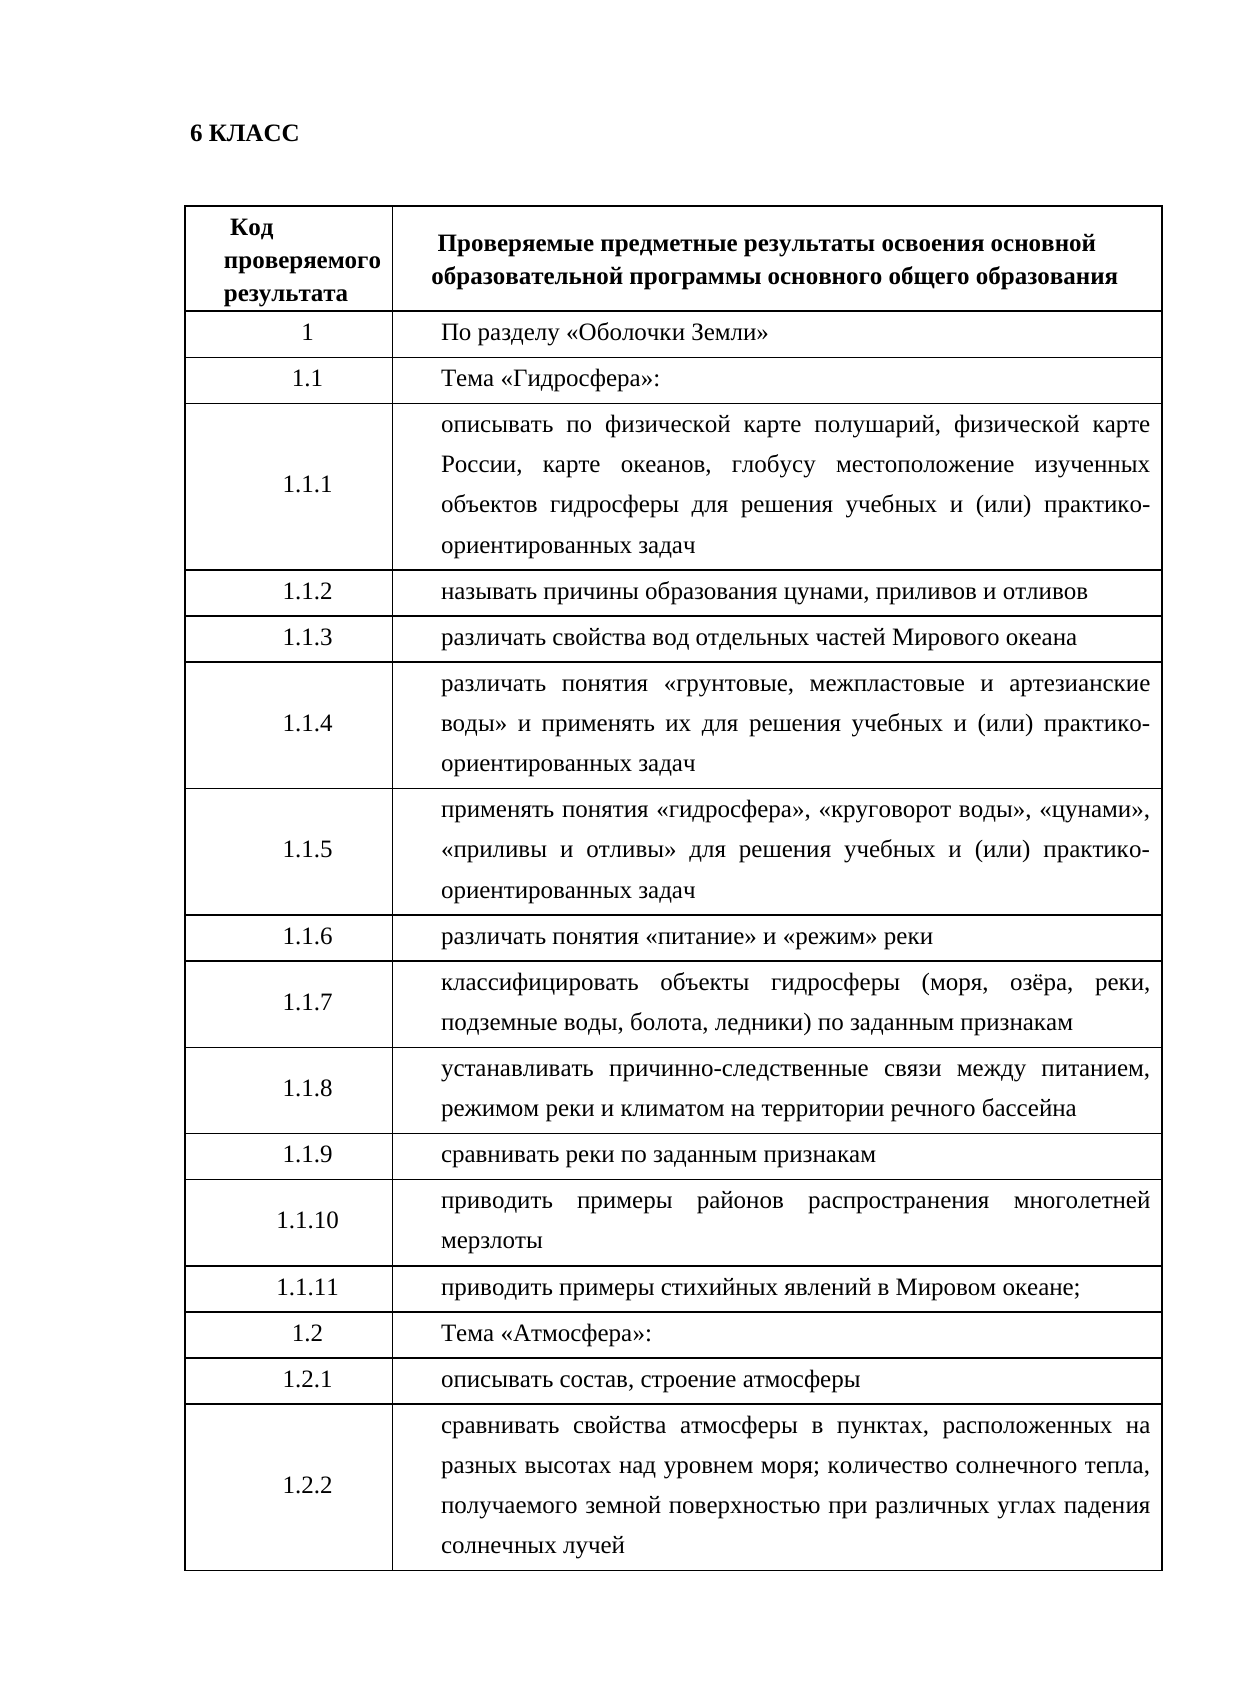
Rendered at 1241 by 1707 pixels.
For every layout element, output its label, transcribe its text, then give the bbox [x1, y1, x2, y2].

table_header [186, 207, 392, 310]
text 6 КЛАСС [190, 118, 1152, 147]
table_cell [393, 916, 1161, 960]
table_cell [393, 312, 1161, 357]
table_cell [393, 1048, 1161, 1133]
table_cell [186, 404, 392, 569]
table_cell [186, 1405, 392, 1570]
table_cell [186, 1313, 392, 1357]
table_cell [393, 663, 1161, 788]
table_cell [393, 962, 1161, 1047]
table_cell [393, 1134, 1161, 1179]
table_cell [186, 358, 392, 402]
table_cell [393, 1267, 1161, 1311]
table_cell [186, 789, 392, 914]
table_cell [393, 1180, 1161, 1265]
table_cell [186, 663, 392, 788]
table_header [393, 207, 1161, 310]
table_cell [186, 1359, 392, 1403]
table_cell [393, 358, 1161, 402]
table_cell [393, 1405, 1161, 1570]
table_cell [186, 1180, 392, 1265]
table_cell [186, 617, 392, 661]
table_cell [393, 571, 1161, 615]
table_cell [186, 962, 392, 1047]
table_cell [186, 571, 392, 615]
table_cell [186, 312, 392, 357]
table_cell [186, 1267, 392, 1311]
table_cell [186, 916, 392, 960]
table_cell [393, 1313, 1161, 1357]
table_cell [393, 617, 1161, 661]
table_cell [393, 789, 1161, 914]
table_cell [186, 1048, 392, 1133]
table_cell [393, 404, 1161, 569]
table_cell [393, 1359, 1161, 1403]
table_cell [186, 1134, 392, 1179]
